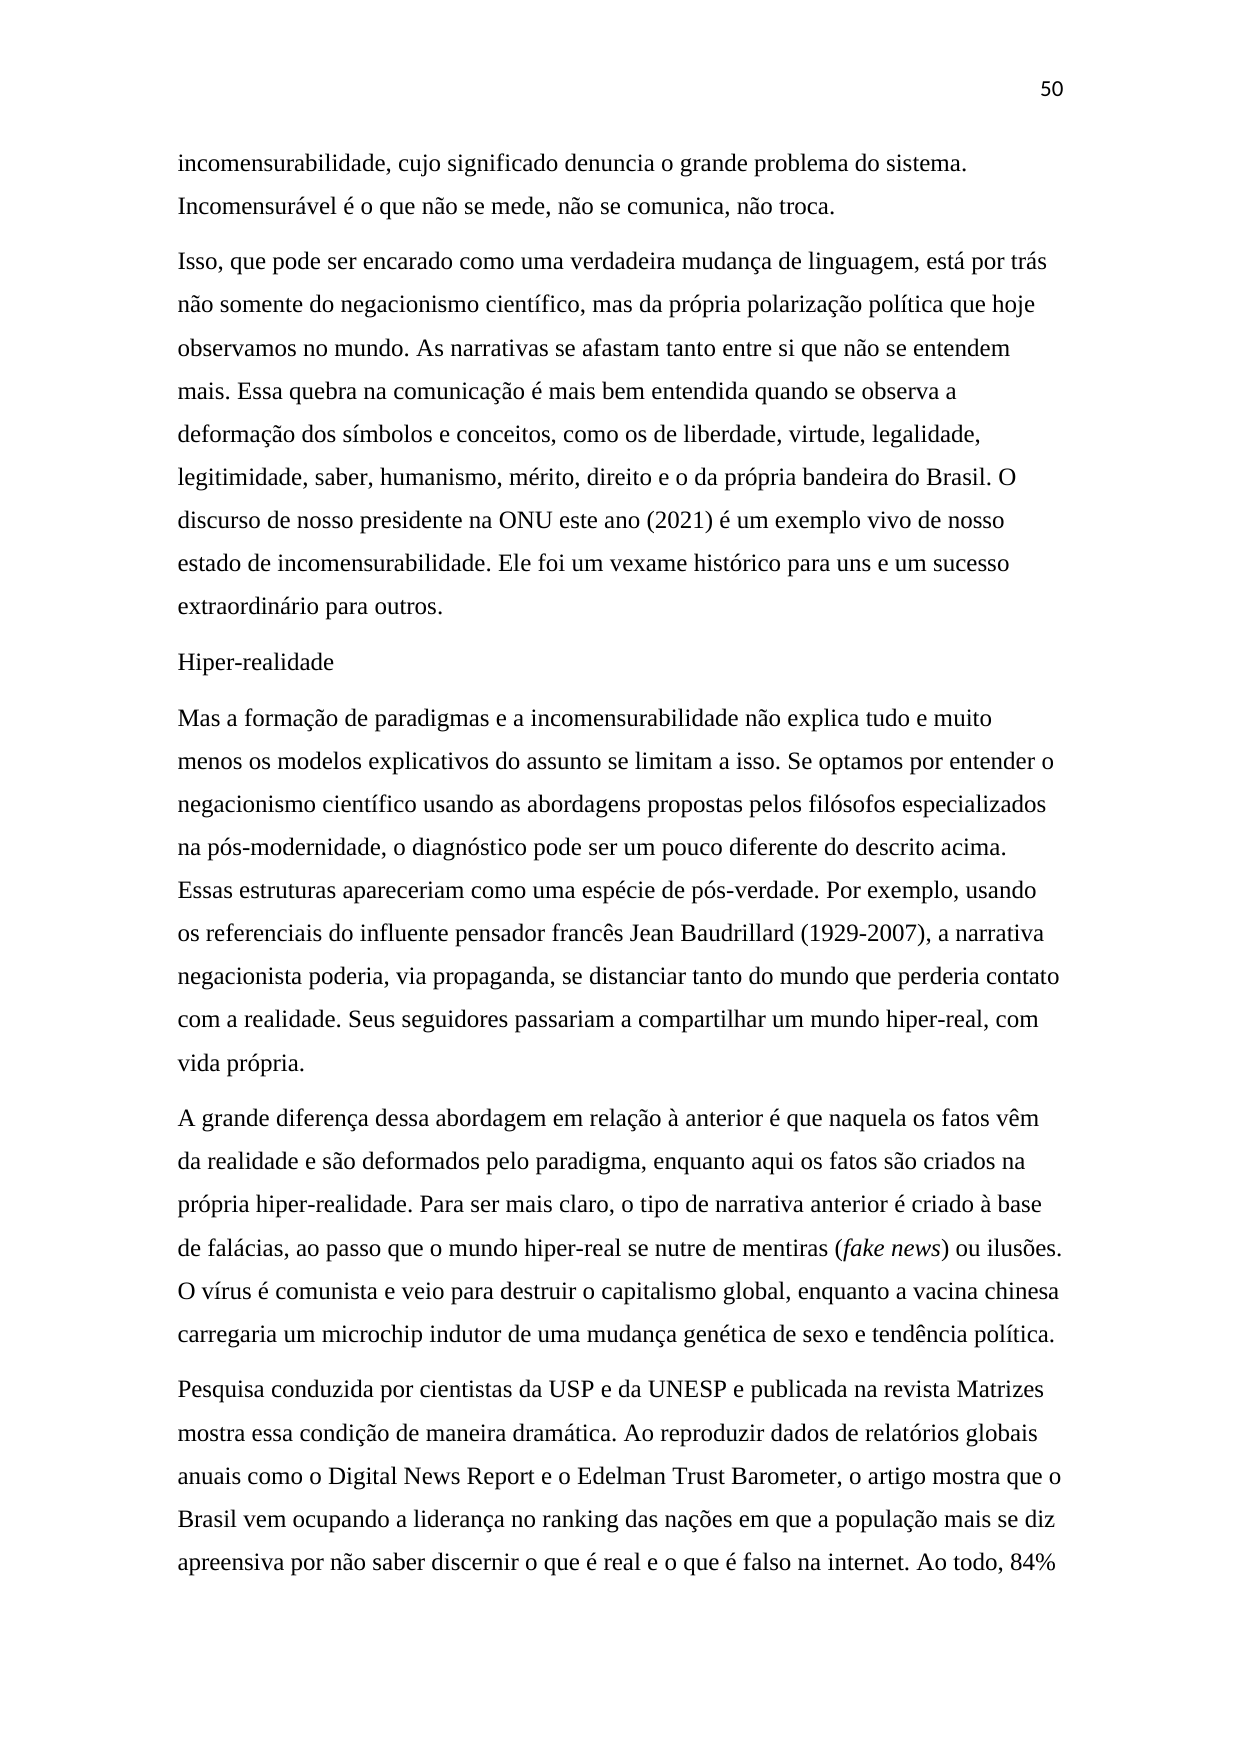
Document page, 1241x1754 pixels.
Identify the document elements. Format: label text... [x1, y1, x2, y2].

text A grande diferença dessa abordagem em relação à anterior é que naquela os fatos vêm da realidade e são deformados pelo paradigma, enquanto aqui os fatos são criados na própria hiper-realidade. Para ser mais claro, o tipo de narrativa anterior é criado à base de falácias, ao passo que o mundo hiper-real se nutre de mentiras (fake news) ou ilusões. O vírus é comunista e veio para destruir o capitalismo global, enquanto a vacina chinesa carregaria um microchip indutor de uma mudança genética de sexo e tendência política. [177, 1103, 1063, 1348]
text Hiper-realidade [177, 647, 1063, 676]
text Mas a formação de paradigmas e a incomensurabilidade não explica tudo e muito menos os modelos explicativos do assunto se limitam a isso. Se optamos por entender o negacionismo científico usando as abordagens propostas pelos filósofos especializados na pós-modernidade, o diagnóstico pode ser um pouco diferente do descrito acima. Essas estruturas apareceriam como uma espécie de pós-verdade. Por exemplo, usando os referenciais do influente pensador francês Jean Baudrillard (1929-2007), a narrativa negacionista poderia, via propaganda, se distanciar tanto do mundo que perderia contato com a realidade. Seus seguidores passariam a compartilhar um mundo hiper-real, com vida própria. [177, 703, 1063, 1076]
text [177, 148, 1063, 219]
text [177, 1374, 1063, 1576]
text Isso, que pode ser encarado como uma verdadeira mudança de linguagem, está por trás não somente do negacionismo científico, mas da própria polarização política que hoje observamos no mundo. As narrativas se afastam tanto entre si que não se entendem mais. Essa quebra na comunicação é mais bem entendida quando se observa a deformação dos símbolos e conceitos, como os de liberdade, virtude, legalidade, legitimidade, saber, humanismo, mérito, direito e o da própria bandeira do Brasil. O discurso de nosso presidente na ONU este ano (2021) é um exemplo vivo de nosso estado de incomensurabilidade. Ele foi um vexame histórico para uns e um sucesso extraordinário para outros. [177, 246, 1063, 620]
